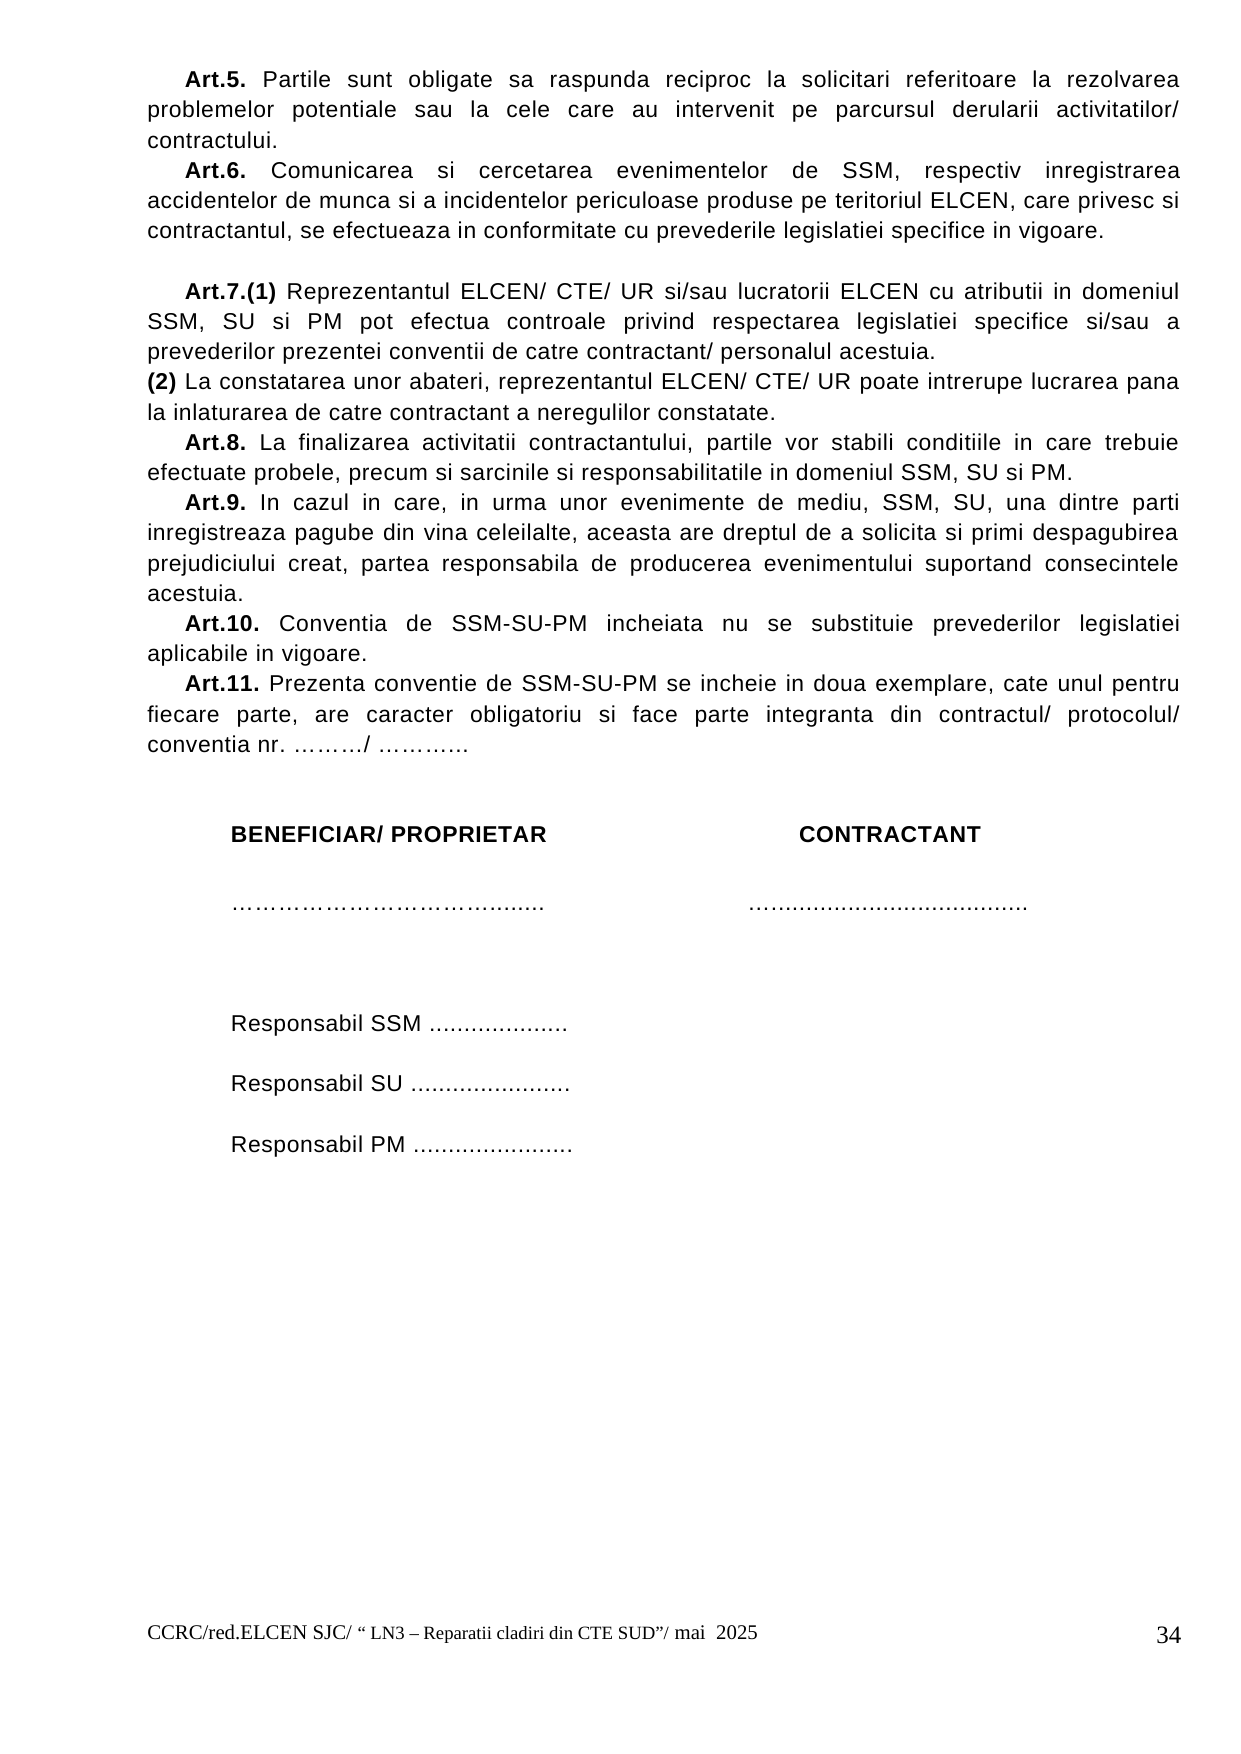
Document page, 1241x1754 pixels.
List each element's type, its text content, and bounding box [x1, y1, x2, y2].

text ……………………………........ …..................................... [147, 889, 1181, 915]
text Art.10. Conventia de SSM-SU-PM incheiata nu se substituie prevederilor legislatiei aplicabile in vigoare. [147, 610, 1181, 666]
text Art.8. La finalizarea activitatii contractantului, partile vor stabili conditiile in care trebuie efectuate probele, precum si sarcinile si responsabilitatile in domeniul SSM, SU si PM. [147, 429, 1181, 485]
text Art.11. Prezenta conventie de SSM-SU-PM se incheie in doua exemplare, cate unul pentru fiecare parte, are caracter obligatoriu si face parte integranta din contractul/ protocolul/ conventia nr. ………/ ………... [147, 670, 1181, 757]
text Art.9. In cazul in care, in urma unor evenimente de mediu, SSM, SU, una dintre parti inregistreaza pagube din vina celeilalte, aceasta are dreptul de a solicita si primi despagubirea prejudiciului creat, partea responsabila de producerea evenimentului suportand consecintele acestuia. [147, 489, 1181, 606]
text BENEFICIAR/ PROPRIETAR CONTRACTANT [147, 821, 1181, 848]
text Art.6. Comunicarea si cercetarea evenimentelor de SSM, respectiv inregistrarea accidentelor de munca si a incidentelor periculoase produse pe teritoriul ELCEN, care privesc si contractantul, se efectueaza in conformitate cu prevederile legislatiei specifice in vigoare. [147, 157, 1181, 243]
text Art.5. Partile sunt obligate sa raspunda reciproc la solicitari referitoare la rezolvarea problemelor potentiale sau la cele care au intervenit pe parcursul derularii activitatilor/ contractului. [147, 66, 1181, 153]
text (2) La constatarea unor abateri, reprezentantul ELCEN/ CTE/ UR poate intrerupe lucrarea pana la inlaturarea de catre contractant a neregulilor constatate. [147, 368, 1181, 425]
text Art.7.(1) Reprezentantul ELCEN/ CTE/ UR si/sau lucratorii ELCEN cu atributii in domeniul SSM, SU si PM pot efectua controale privind respectarea legislatiei specifice si/sau a prevederilor prezentei conventii de catre contractant/ personalul acestuia. [147, 278, 1181, 364]
text Responsabil PM ....................... [147, 1131, 1181, 1157]
text Responsabil SSM .................... [147, 1010, 1181, 1036]
text Responsabil SU ....................... [147, 1070, 1181, 1097]
